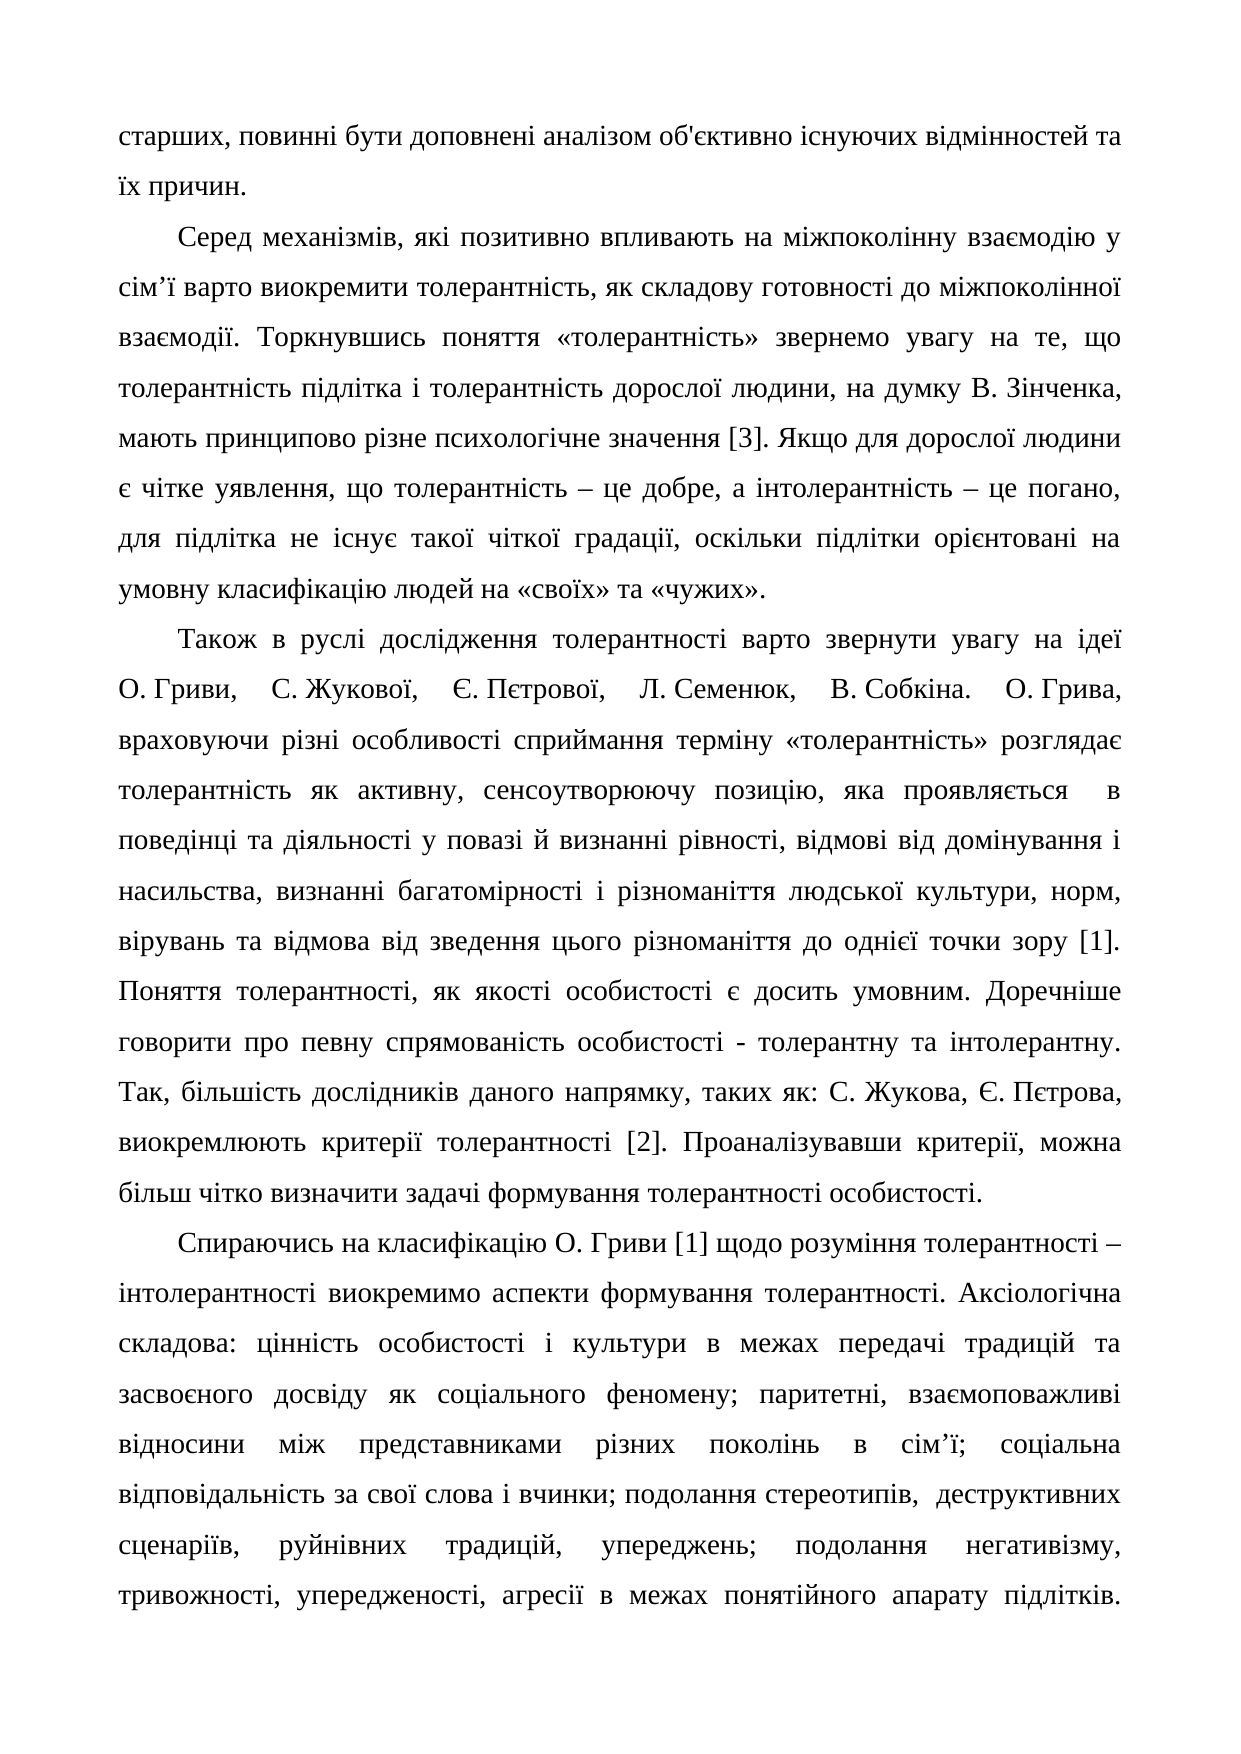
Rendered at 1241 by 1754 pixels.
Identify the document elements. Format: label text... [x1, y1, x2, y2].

text Серед механізмів, які позитивно впливають на міжпоколінну взаємодію у сім’ї варто виокремити толерантність, як складову готовності до міжпоколінної взаємодії. Торкнувшись поняття «толерантність» звернемо увагу на те, що толерантність підлітка і толерантність дорослої людини, на думку В. Зінченка, мають принципово різне психологічне значення [3]. Якщо для дорослої людини є чітке уявлення, що толерантність – це добре, а інтолерантність – це погано, для підлітка не існує такої чіткої градації, оскільки підлітки орієнтовані на умовну класифікацію людей на «своїх» та «чужих». [118, 219, 1122, 604]
text Також в руслі дослідження толерантності варто звернути увагу на ідеї О. Гриви, С. Жукової, Є. Пєтрової, Л. Семенюк, В. Собкіна. О. Грива, враховуючи різні особливості сприймання терміну «толерантність» розглядає толерантність як активну, сенсоутворюючу позицію, яка проявляється в поведінці та діяльності у повазі й визнанні рівності, відмові від домінування і насильства, визнанні багатомірності і різноманіття людської культури, норм, вірувань та відмова від зведення цього різноманіття до однієї точки зору [1]. Поняття толерантності, як якості особистості є досить умовним. Доречніше говорити про певну спрямованість особистості - толерантну та інтолерантну. Так, більшість дослідників даного напрямку, таких як: С. Жукова, Є. Пєтрова, виокремлюють критерії толерантності [2]. Проаналізувавши критерії, можна більш чітко визначити задачі формування толерантності особистості. [118, 621, 1122, 1208]
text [118, 118, 1122, 202]
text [118, 1225, 1122, 1611]
